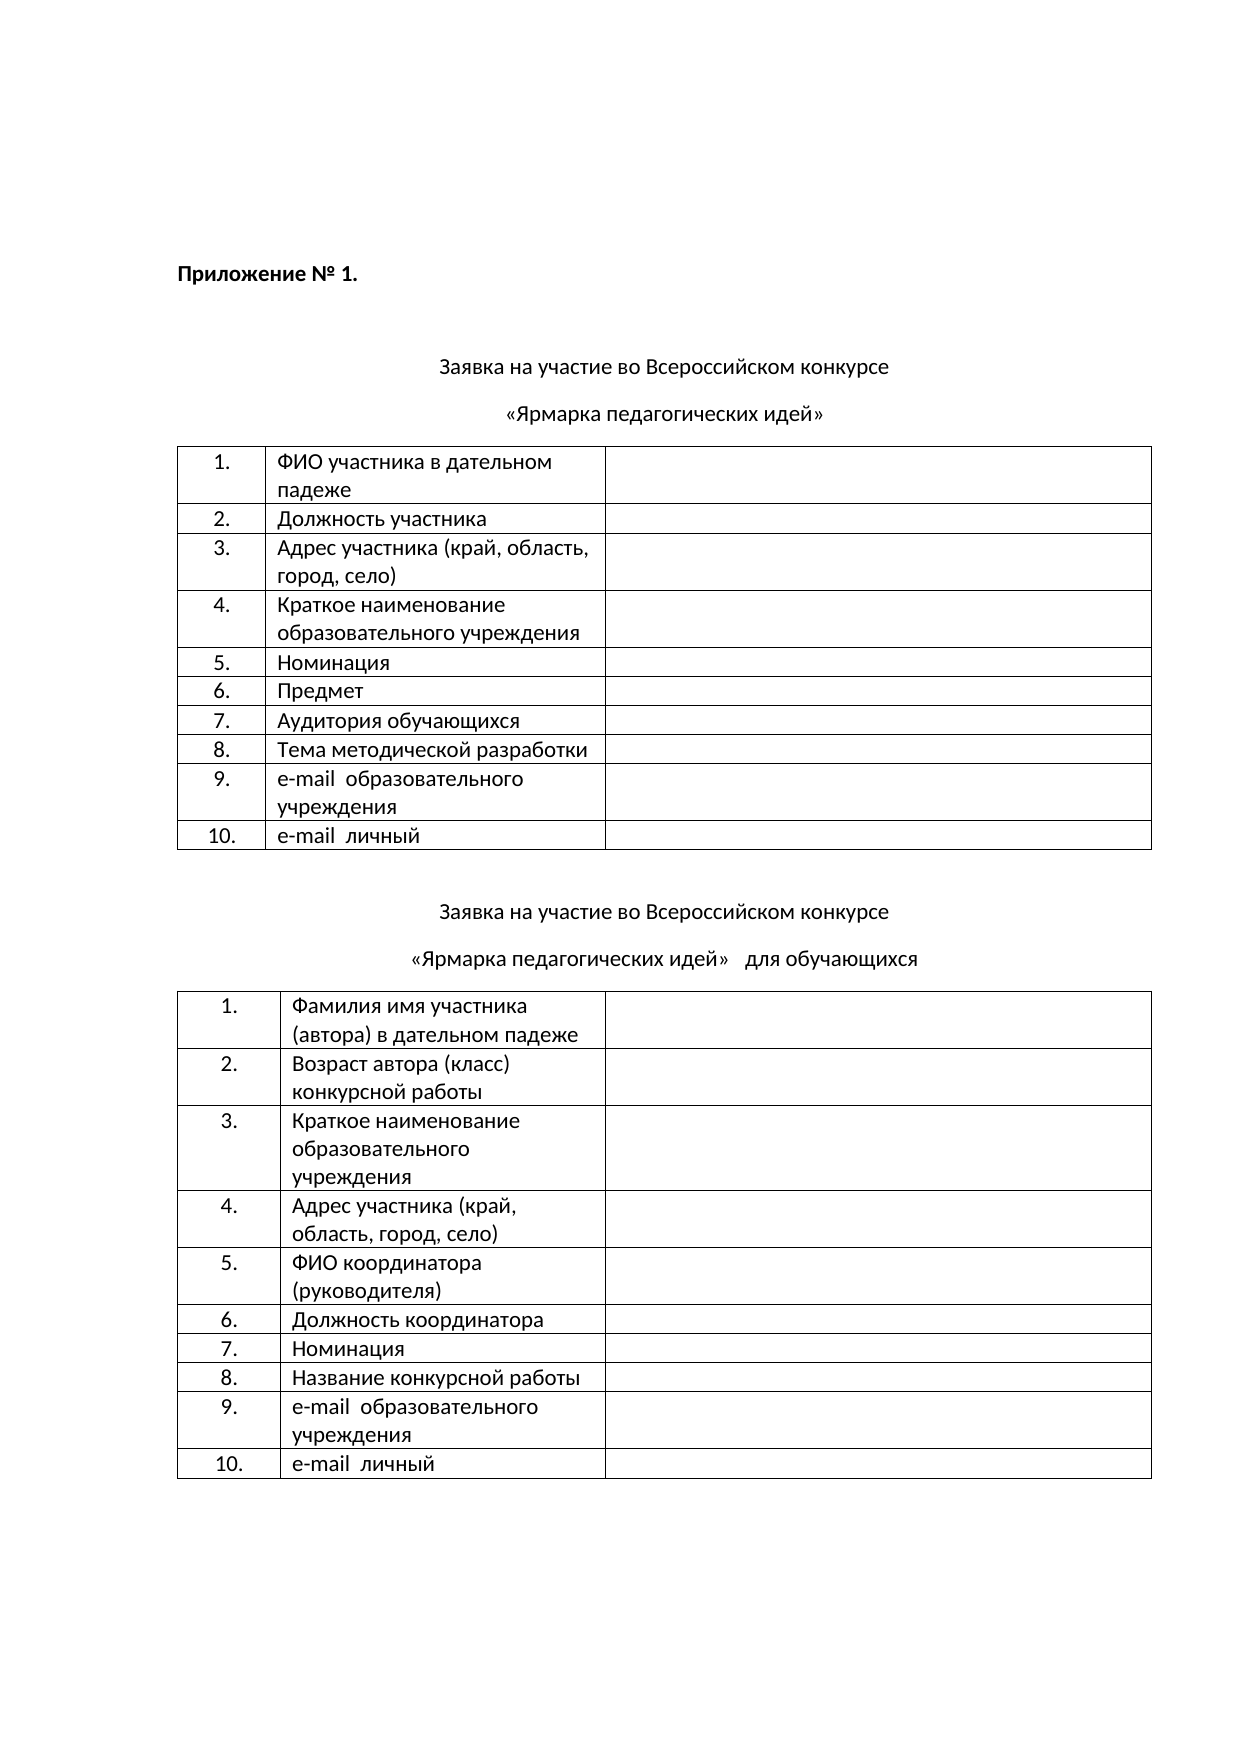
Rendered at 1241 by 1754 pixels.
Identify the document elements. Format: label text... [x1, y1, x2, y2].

table_header [606, 992, 1151, 1048]
table_cell 2. [178, 1049, 280, 1105]
table_cell 4. [178, 591, 265, 647]
table_cell [606, 1106, 1151, 1190]
table_cell [606, 1191, 1151, 1247]
text Заявка на участие во Всероссийском конкурсе [177, 352, 1152, 381]
table_header [606, 447, 1151, 503]
table_cell Должность координатора [281, 1305, 605, 1333]
table_cell e-mail образовательного учреждения [266, 764, 605, 820]
table_cell Возраст автора (класс) конкурсной работы [281, 1049, 605, 1105]
table_header Фамилия имя участника (автора) в дательном падеже [281, 992, 605, 1048]
table_cell 7. [178, 706, 265, 734]
table_cell [606, 735, 1151, 763]
table_cell [606, 677, 1151, 705]
table_cell [606, 591, 1151, 647]
table_cell Адрес участника (край, область, город, село) [266, 534, 605, 589]
table_cell [606, 1392, 1151, 1448]
table_cell [606, 648, 1151, 676]
text Приложение № 1. [177, 259, 1152, 287]
table_cell 6. [178, 1305, 280, 1333]
table_cell Название конкурсной работы [281, 1363, 605, 1391]
table_cell [606, 1449, 1151, 1477]
table_cell [606, 1049, 1151, 1105]
table_cell Тема методической разработки [266, 735, 605, 763]
table_cell 3. [178, 1106, 280, 1190]
table_cell 8. [178, 735, 265, 763]
table_cell e-mail личный [266, 821, 605, 849]
table_cell Должность участника [266, 504, 605, 532]
table_cell 9. [178, 764, 265, 820]
table_cell Адрес участника (край, область, город, село) [281, 1191, 605, 1247]
table_cell 10. [178, 1449, 280, 1477]
table_header 1. [178, 992, 280, 1048]
table_header ФИО участника в дательном падеже [266, 447, 605, 503]
table_cell Краткое наименование образовательного учреждения [281, 1106, 605, 1190]
table_cell 8. [178, 1363, 280, 1391]
table_cell [606, 534, 1151, 589]
table_cell [606, 504, 1151, 532]
table_cell Краткое наименование образовательного учреждения [266, 591, 605, 647]
text «Ярмарка педагогических идей» для обучающихся [177, 944, 1152, 972]
table_cell [606, 1363, 1151, 1391]
text «Ярмарка педагогических идей» [177, 399, 1152, 427]
table_cell 6. [178, 677, 265, 705]
table_cell [606, 764, 1151, 820]
text Заявка на участие во Всероссийском конкурсе [177, 897, 1152, 925]
table_cell Номинация [266, 648, 605, 676]
table_cell [606, 821, 1151, 849]
table_cell 5. [178, 1248, 280, 1304]
table_cell [606, 706, 1151, 734]
table_cell 2. [178, 504, 265, 532]
table_cell 7. [178, 1334, 280, 1362]
table_cell 3. [178, 534, 265, 589]
table_cell [606, 1248, 1151, 1304]
table_header 1. [178, 447, 265, 503]
table_cell [606, 1334, 1151, 1362]
table_cell 5. [178, 648, 265, 676]
table_cell e-mail образовательного учреждения [281, 1392, 605, 1448]
table_cell Номинация [281, 1334, 605, 1362]
table_cell [606, 1305, 1151, 1333]
table_cell ФИО координатора (руководителя) [281, 1248, 605, 1304]
table_cell 10. [178, 821, 265, 849]
table_cell e-mail личный [281, 1449, 605, 1477]
table_cell Предмет [266, 677, 605, 705]
table_cell 4. [178, 1191, 280, 1247]
table_cell 9. [178, 1392, 280, 1448]
table_cell Аудитория обучающихся [266, 706, 605, 734]
